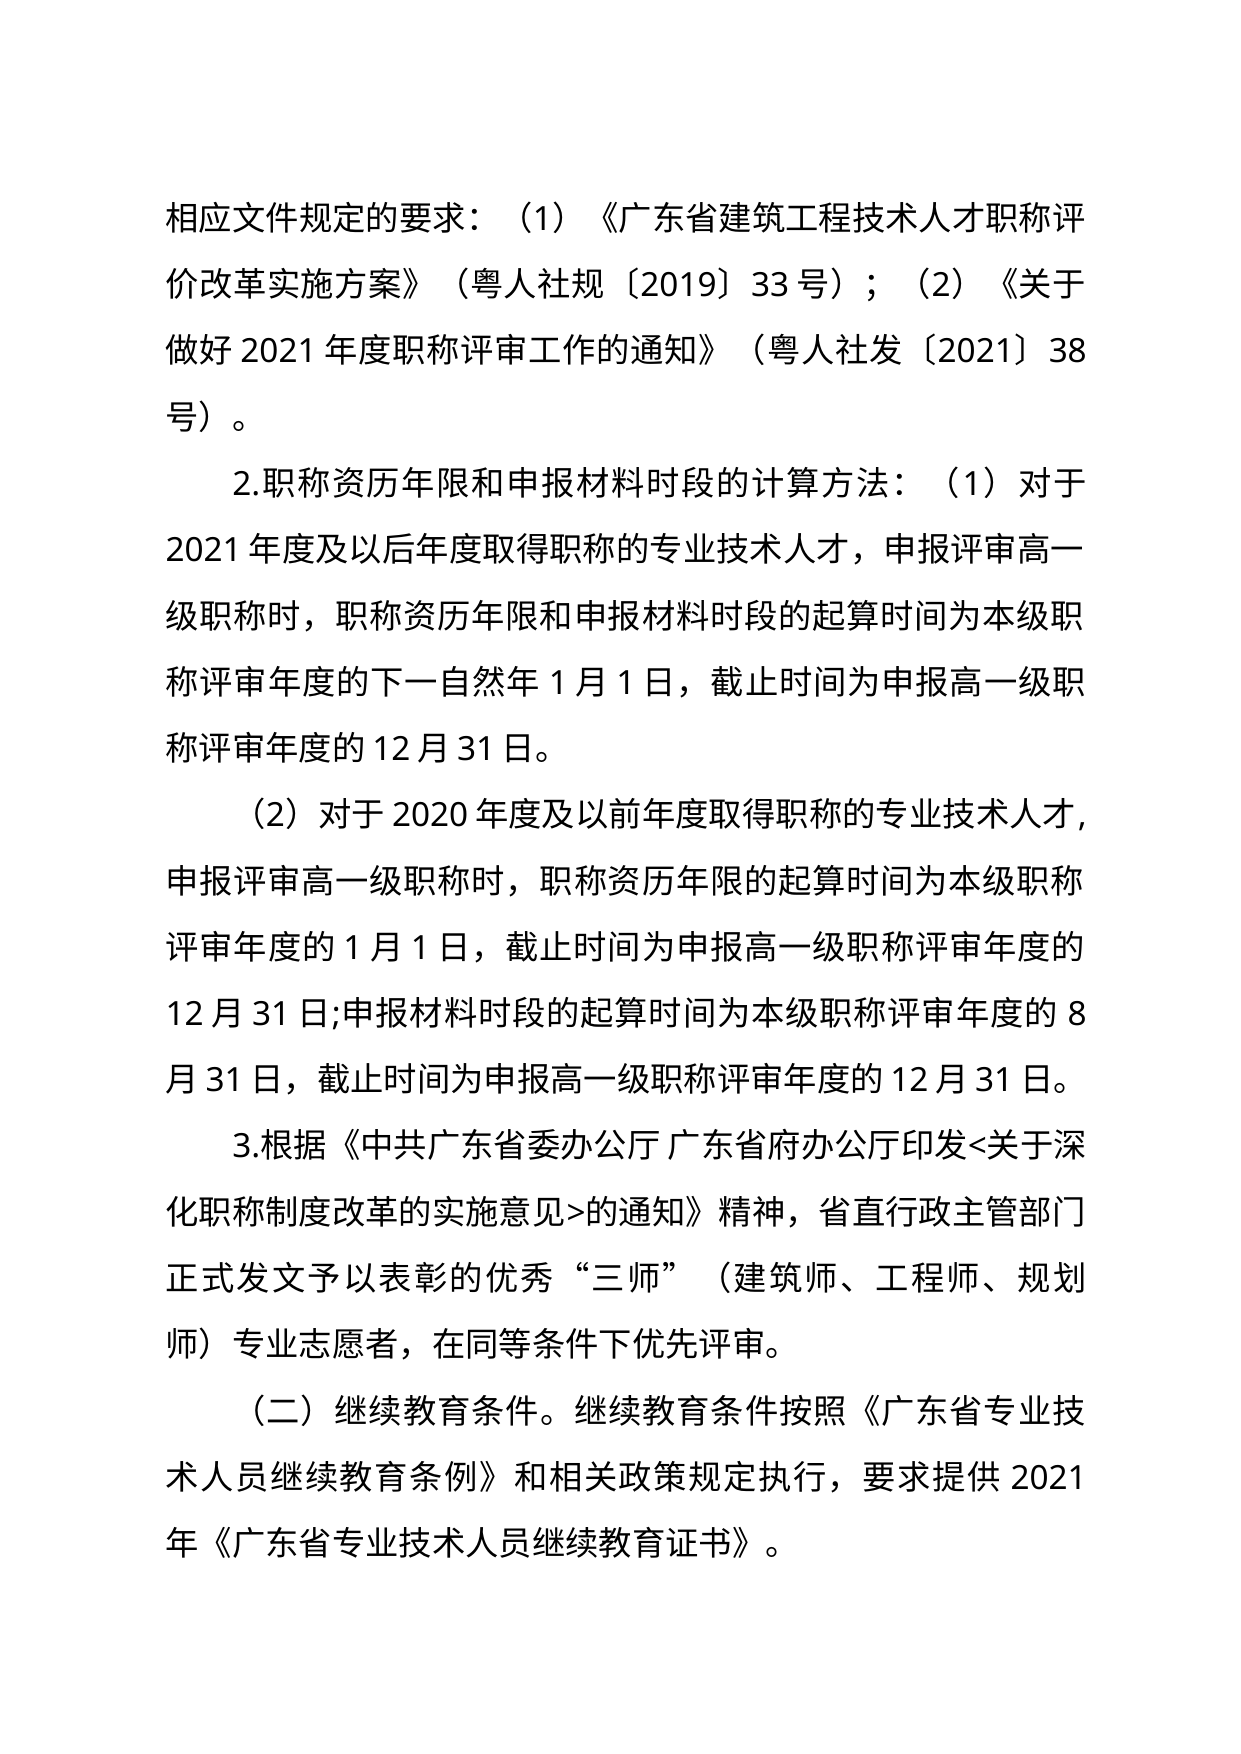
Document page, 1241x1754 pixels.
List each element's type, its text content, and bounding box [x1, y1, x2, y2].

text （2）对于2020年度及以前年度取得职称的专业技术人才,申报评审高一级职称时，职称资历年限的起算时间为本级职称评审年度的1月1日，截止时间为申报高一级职称评审年度的12月31日;申报材料时段的起算时间为本级职称评审年度的8月31日，截止时间为申报高一级职称评审年度的12月31日。 [165, 779, 1087, 854]
text 2.职称资历年限和申报材料时段的计算方法：（1）对于2021年度及以后年度取得职称的专业技术人才，申报评审高一级职称时，职称资历年限和申报材料时段的起算时间为本级职称评审年度的下一自然年1月1日，截止时间为申报高一级职称评审年度的12月31日。 [165, 638, 1087, 779]
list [165, 183, 1087, 448]
text （二）继续教育条件。继续教育条件按照《广东省专业技术人员继续教育条例》和相关政策规定执行，要求提供2021年《广东省专业技术人员继续教育证书》。 [165, 1375, 1087, 1574]
text 3.根据《中共广东省委办公厅 广东省府办公厅印发<关于深化职称制度改革的实施意见>的通知》精神，省直行政主管部门正式发文予以表彰的优秀“三师”（建筑师、工程师、规划师）专业志愿者，在同等条件下优先评审。 [165, 1110, 1087, 1375]
text 2.职称资历年限和申报材料时段的计算方法：（1）对于2021年度及以后年度取得职称的专业技术人才，申报评审高一级职称时，职称资历年限和申报材料时段的起算时间为本级职称评审年度的下一自然年1月1日，截止时间为申报高一级职称评审年度的12月31日。 [165, 448, 1087, 589]
text （2）对于2020年度及以前年度取得职称的专业技术人才,申报评审高一级职称时，职称资历年限的起算时间为本级职称评审年度的1月1日，截止时间为申报高一级职称评审年度的12月31日;申报材料时段的起算时间为本级职称评审年度的8月31日，截止时间为申报高一级职称评审年度的12月31日。 [165, 903, 1087, 1110]
